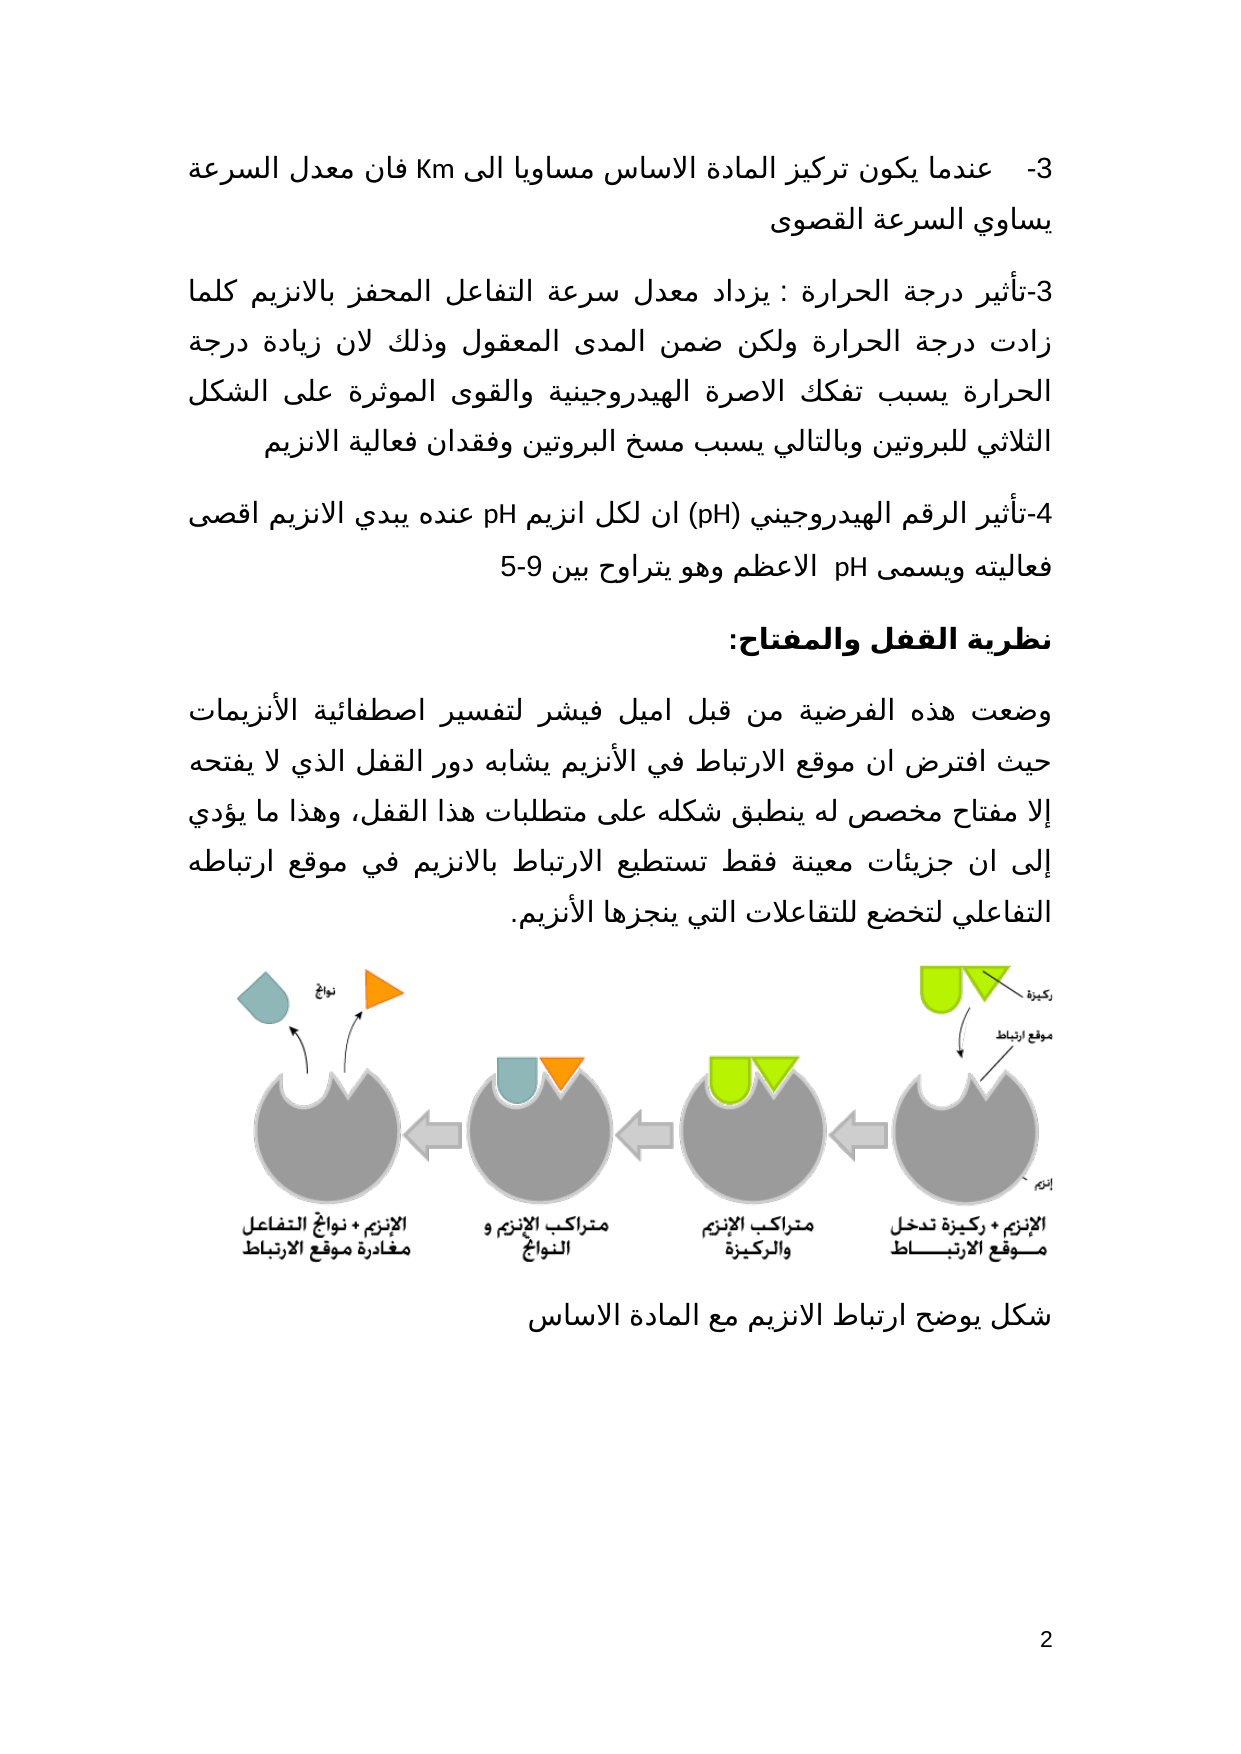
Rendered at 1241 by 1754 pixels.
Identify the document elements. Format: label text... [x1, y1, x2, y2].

text 3-تأثير درجة الحرارة : يزداد معدل سرعة التفاعل المحفز بالانزيم كلما زادت درجة الحرارة ولكن ضمن المدى المعقول وذلك لان زيادة درجة الحرارة يسبب تفكك الاصرة الهيدروجينية والقوى الموثرة على الشكل الثلاثي للبروتين وبالتالي يسبب مسخ البروتين وفقدان فعالية الانزيم [187, 273, 1053, 458]
text نظرية القفل والمفتاح: [187, 622, 1053, 656]
text وضعت هذه الفرضية من قبل اميل فيشر لتفسير اصطفائية الأنزيمات حيث افترض ان موقع الارتباط في الأنزيم يشابه دور القفل الذي لا يفتحه إلا مفتاح مخصص له ينطبق شكله على متطلبات هذا القفل، وهذا ما يؤدي إلى ان جزيئات معينة فقط تستطيع الارتباط بالانزيم في موقع ارتباطه التفاعلي لتخضع للتقاعلات التي ينجزها الأنزيم. [187, 693, 1053, 928]
text شكل يوضح ارتباط الانزيم مع المادة الاساس [187, 1297, 1053, 1331]
picture [237, 965, 1053, 1263]
text 4-تأثير الرقم الهيدروجيني (pH) ان لكل انزيم pH عنده يبدي الانزيم اقصى فعاليته ويسمى pH الاعظم وهو يتراوح بين 9-5 [187, 496, 1053, 584]
text 3- عندما يكون تركيز المادة الاساس مساويا الى Km فان معدل السرعة يساوي السرعة القصوى [187, 150, 1053, 236]
